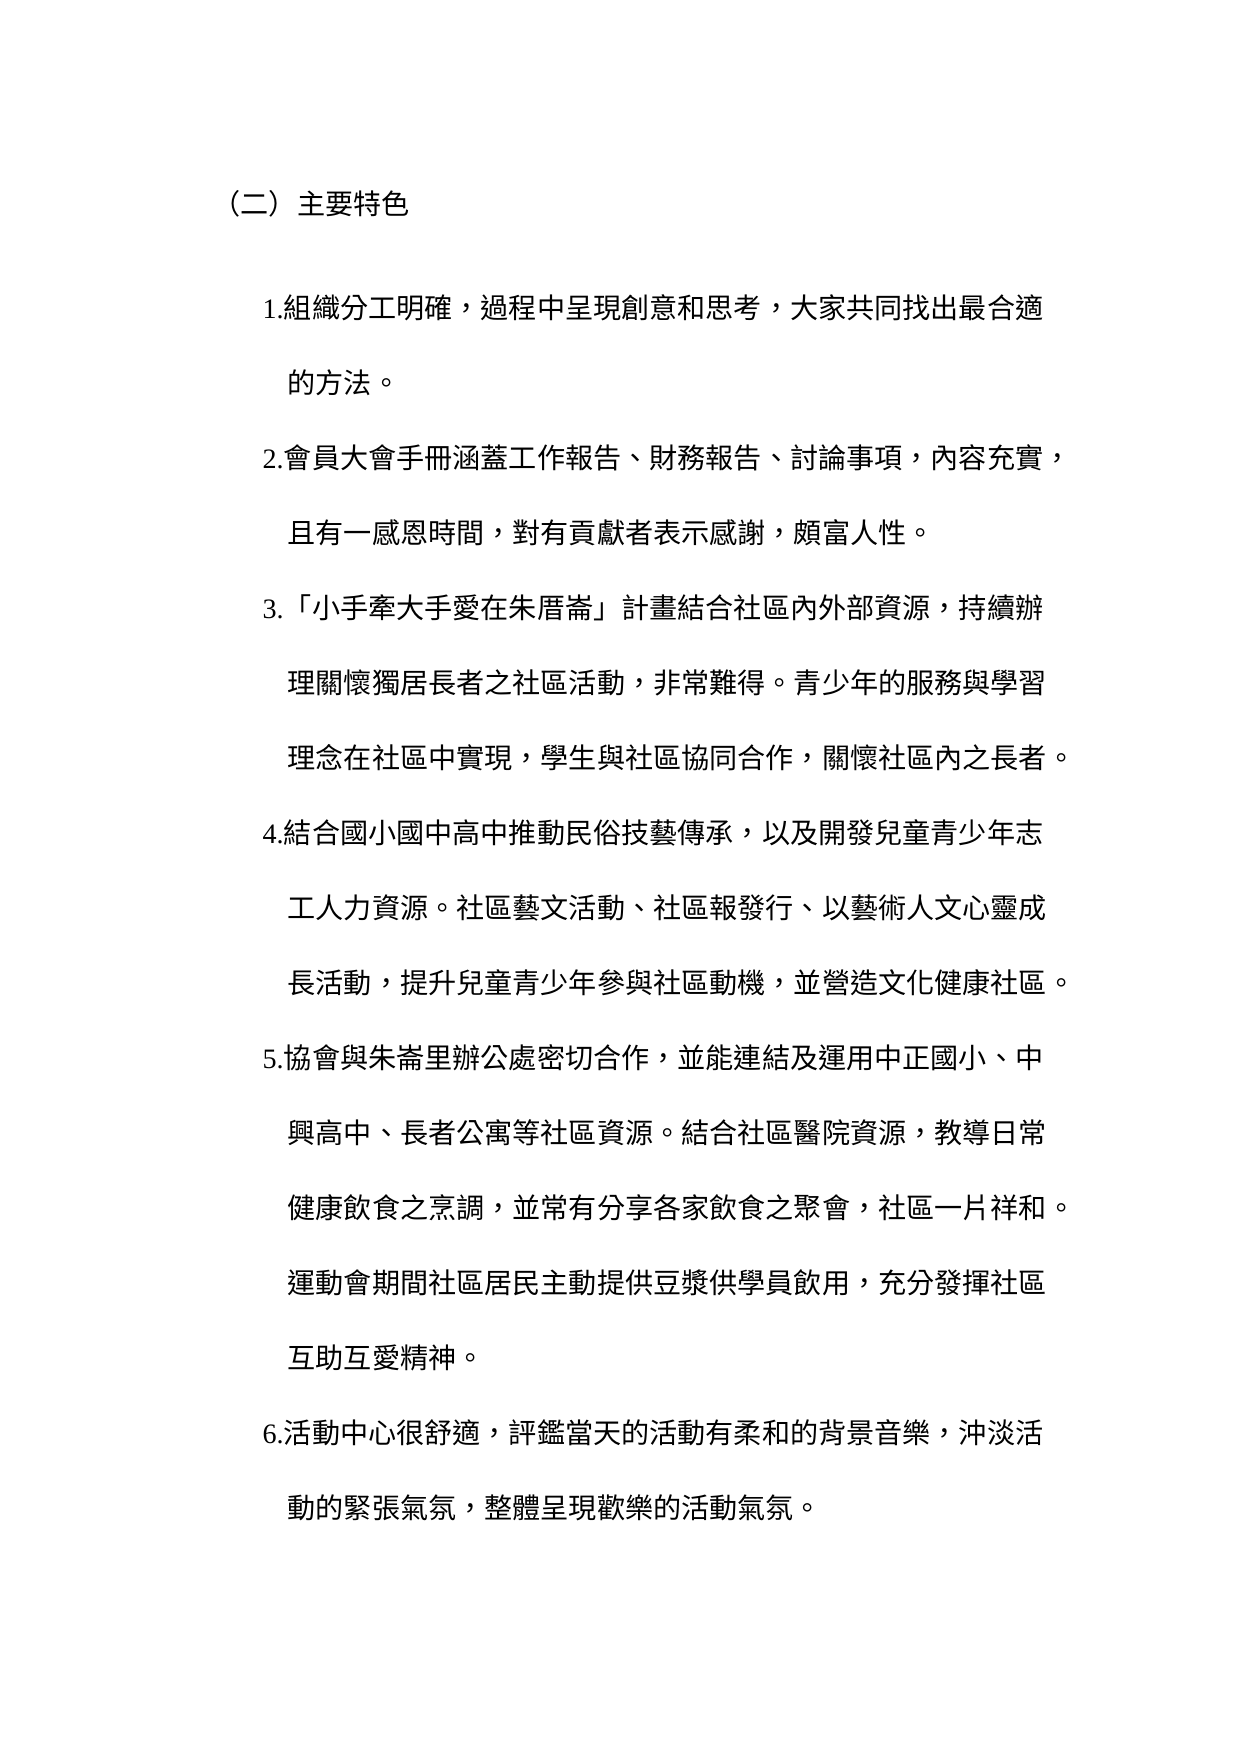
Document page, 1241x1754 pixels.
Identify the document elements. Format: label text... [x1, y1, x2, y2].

text （二）主要特色 [187, 164, 978, 239]
text 5.協會與朱崙里辦公處密切合作，並能連結及運用中正國小、中興高中、長者公寓等社區資源。結合社區醫院資源，教導日常健康飲食之烹調，並常有分享各家飲食之聚會，社區一片祥和。運動會期間社區居民主動提供豆漿供學員飲用，充分發揮社區互助互愛精神。 [262, 1019, 1053, 1394]
text 6.活動中心很舒適，評鑑當天的活動有柔和的背景音樂，沖淡活動的緊張氣氛，整體呈現歡樂的活動氣氛。 [262, 1394, 1053, 1544]
text 3.「小手牽大手愛在朱厝崙」計畫結合社區內外部資源，持續辦理關懷獨居長者之社區活動，非常難得。青少年的服務與學習理念在社區中實現，學生與社區協同合作，關懷社區內之長者。 [262, 569, 1053, 794]
text 1.組織分工明確，過程中呈現創意和思考，大家共同找出最合適的方法。 [262, 269, 1053, 419]
text 4.結合國小國中高中推動民俗技藝傳承，以及開發兒童青少年志工人力資源。社區藝文活動、社區報發行、以藝術人文心靈成長活動，提升兒童青少年參與社區動機，並營造文化健康社區。 [262, 794, 1053, 1019]
text 2.會員大會手冊涵蓋工作報告、財務報告、討論事項，內容充實，且有一感恩時間，對有貢獻者表示感謝，頗富人性。 [262, 419, 1053, 569]
